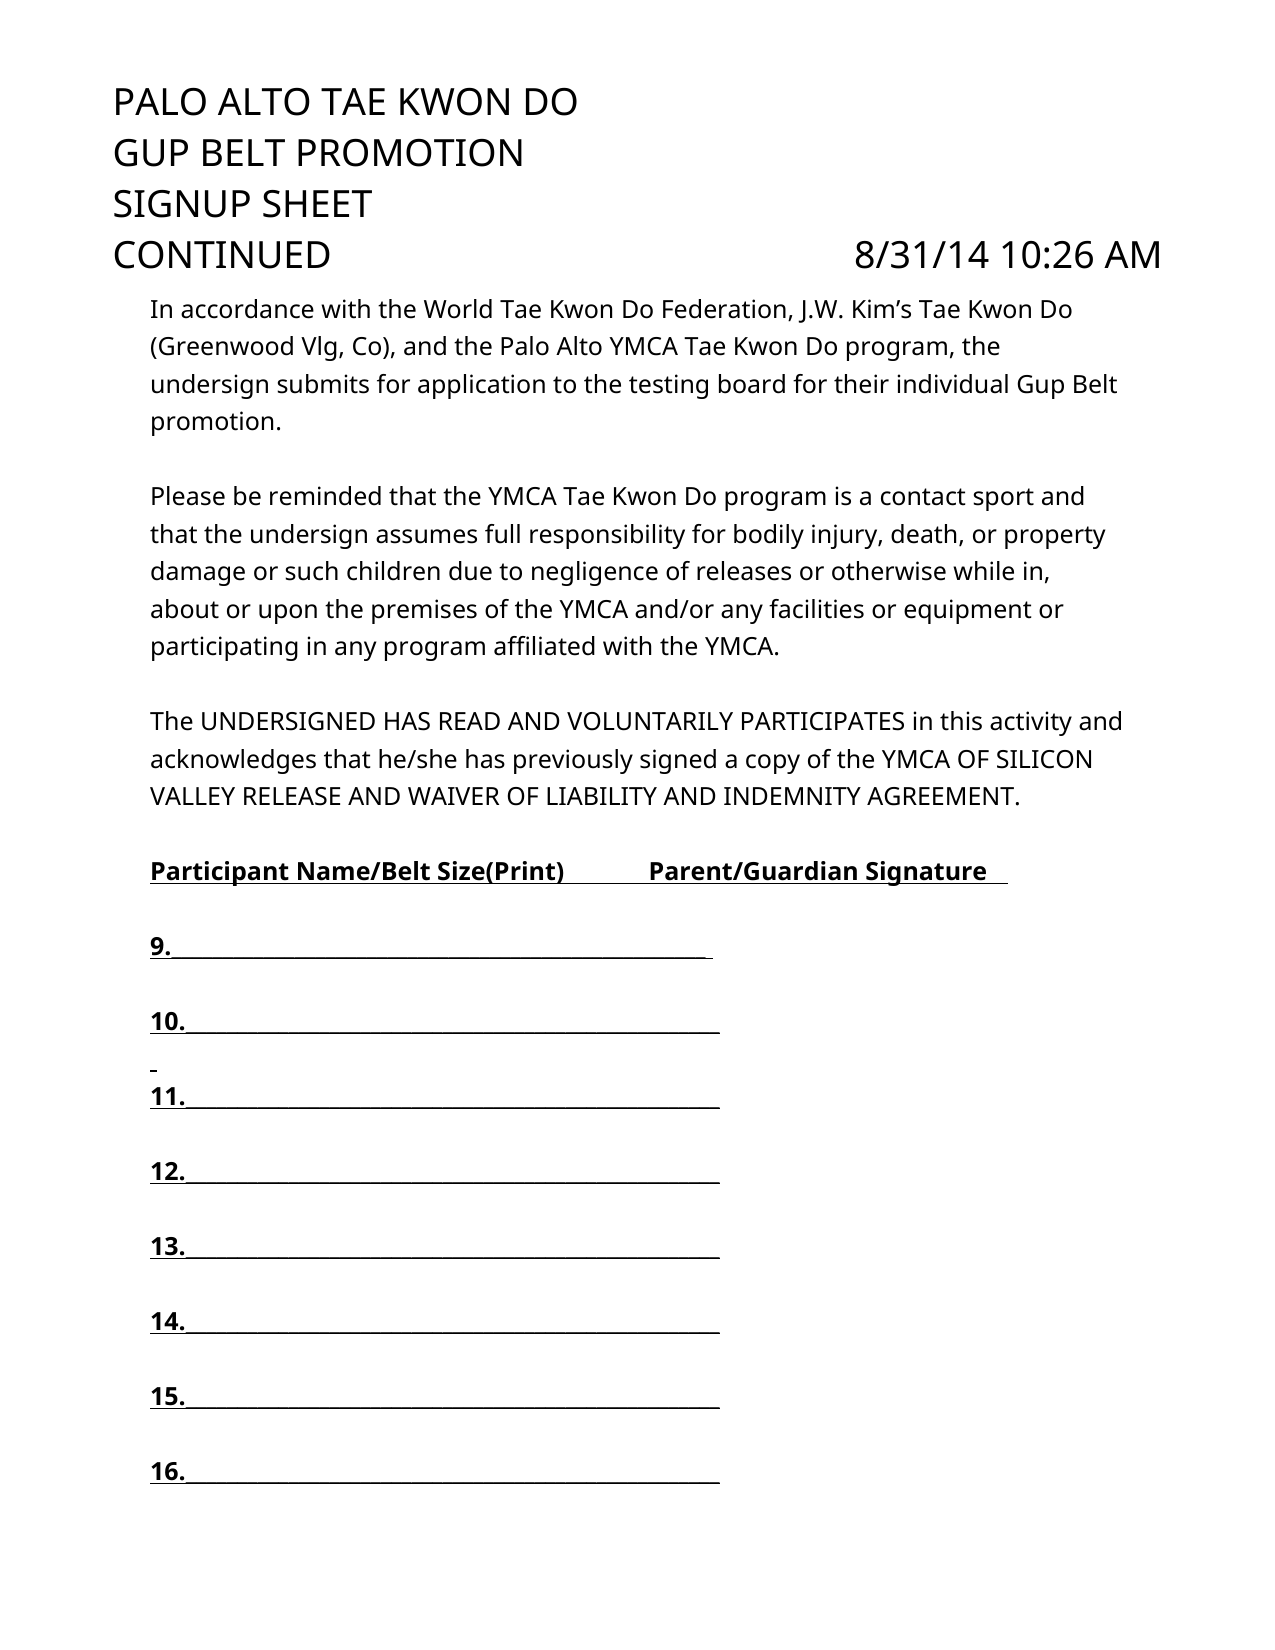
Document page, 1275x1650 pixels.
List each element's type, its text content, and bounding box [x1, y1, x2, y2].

text 9.____________________________________________________ [150, 927, 1125, 964]
text The UNDERSIGNED HAS READ AND VOLUNTARILY PARTICIPATES in this activity and acknowledges that he/she has previously signed a copy of the YMCA OF SILICON VALLEY RELEASE AND WAIVER OF LIABILITY AND INDEMNITY AGREEMENT. [150, 702, 1125, 814]
text 16.____________________________________________________ [150, 1452, 1125, 1489]
text 15.____________________________________________________ [150, 1377, 1125, 1414]
text Please be reminded that the YMCA Tae Kwon Do program is a contact sport and that the undersign assumes full responsibility for bodily injury, death, or property damage or such children due to negligence of releases or otherwise while in, about or upon the premises of the YMCA and/or any facilities or equipment or participating in any program affiliated with the YMCA. [150, 477, 1125, 664]
text 13.____________________________________________________ [150, 1227, 1125, 1264]
text 12.____________________________________________________ [150, 1152, 1125, 1189]
text 14.____________________________________________________ [150, 1302, 1125, 1339]
text 10.____________________________________________________ [150, 1002, 1125, 1039]
text 11.____________________________________________________ [150, 1077, 1125, 1114]
text Participant Name/Belt Size(Print) Parent/Guardian Signature [150, 852, 1125, 889]
text In accordance with the World Tae Kwon Do Federation, J.W. Kim’s Tae Kwon Do (Greenwood Vlg, Co), and the Palo Alto YMCA Tae Kwon Do program, the undersign submits for application to the testing board for their individual Gup Belt promotion. [150, 289, 1125, 439]
